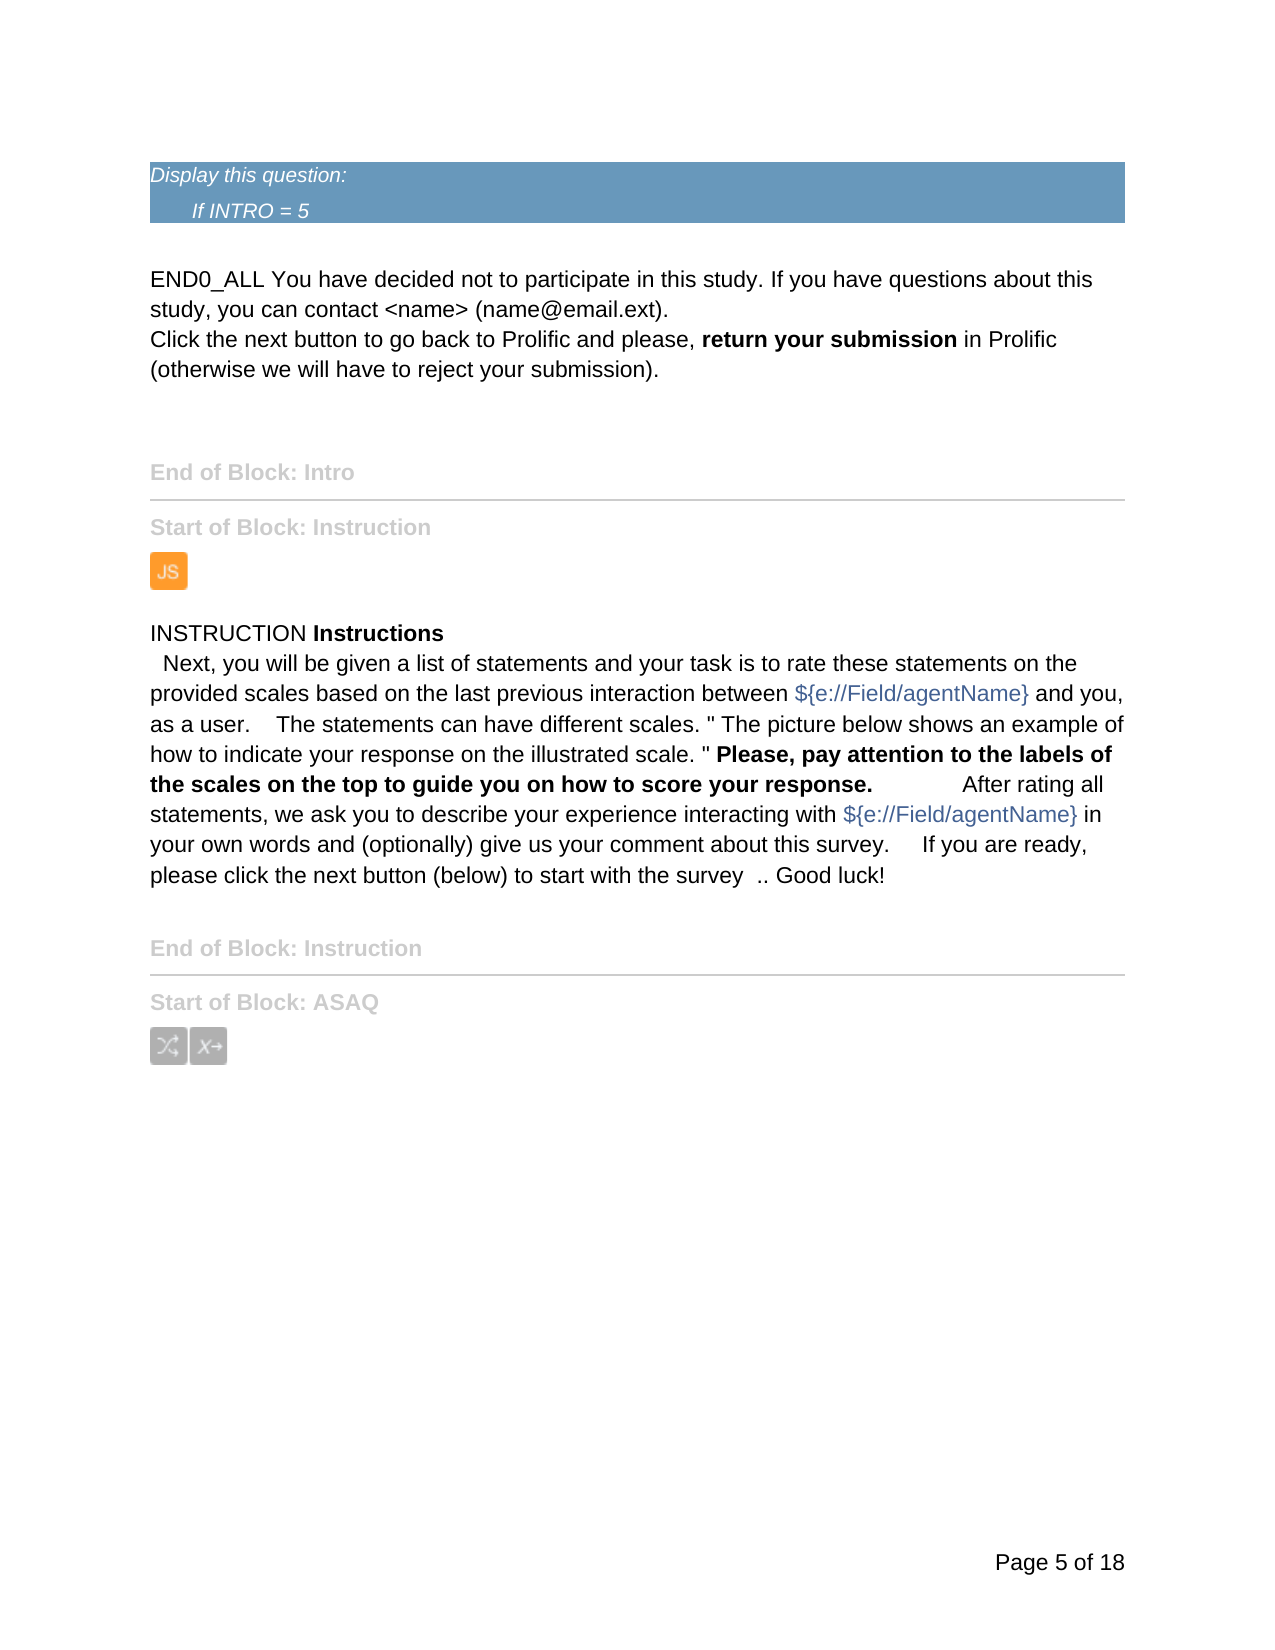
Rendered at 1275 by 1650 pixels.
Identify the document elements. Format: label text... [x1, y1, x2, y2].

text Display this question: [150, 162, 1125, 186]
picture [189, 1027, 228, 1065]
text Start of Block: Instruction [150, 513, 1125, 540]
text End of Block: Intro [150, 459, 1125, 486]
text END0_ALL You have decided not to participate in this study. If you have questions about this study, you can contact <name> (name@email.ext). Click the next button to go back to Prolific and please, return your submission in Prolific (otherwise we will have to reject your submission). [150, 266, 1125, 413]
text Start of Block: ASAQ [150, 989, 1125, 1015]
picture [150, 1027, 188, 1065]
text If INTRO = 5 [150, 199, 1125, 223]
text INSTRUCTION Instructions Next, you will be given a list of statements and your task is to rate these statements on the provided scales based on the last previous interaction between ${e://Field/agentName} and you, as a user. The statements can have different scales. " The picture below shows an example of how to indicate your response on the illustrated scale. " Please, pay attention to the labels of the scales on the top to guide you on how to score your response. After rating all statements, we ask you to describe your experience interacting with ${e://Field/agentName} in your own words and (optionally) give us your comment about this survey. If you are ready, please click the next button (below) to start with the survey .. Good luck! [150, 620, 1125, 888]
text End of Block: Instruction [150, 934, 1125, 961]
picture [150, 552, 188, 590]
